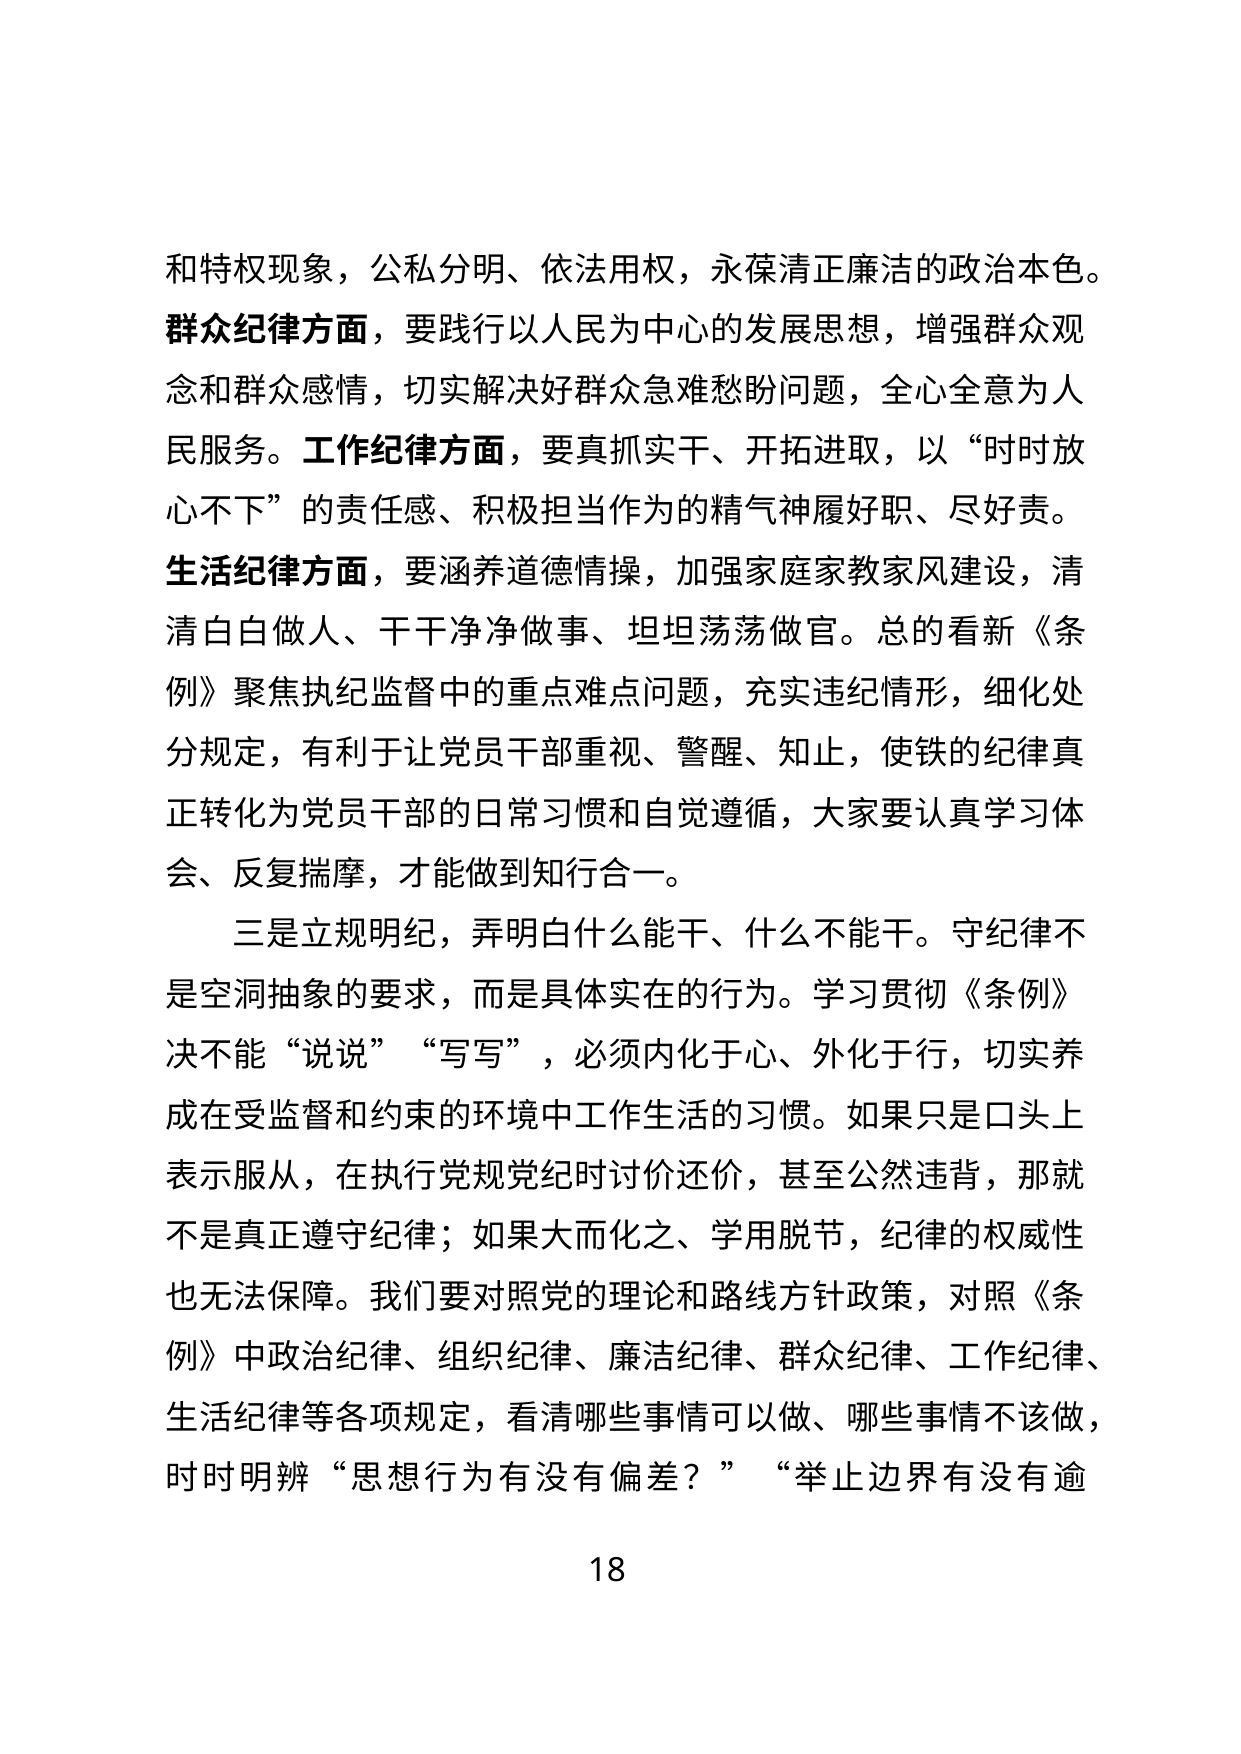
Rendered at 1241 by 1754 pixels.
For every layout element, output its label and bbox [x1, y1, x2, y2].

text [165, 897, 1087, 1502]
text [165, 233, 1087, 897]
